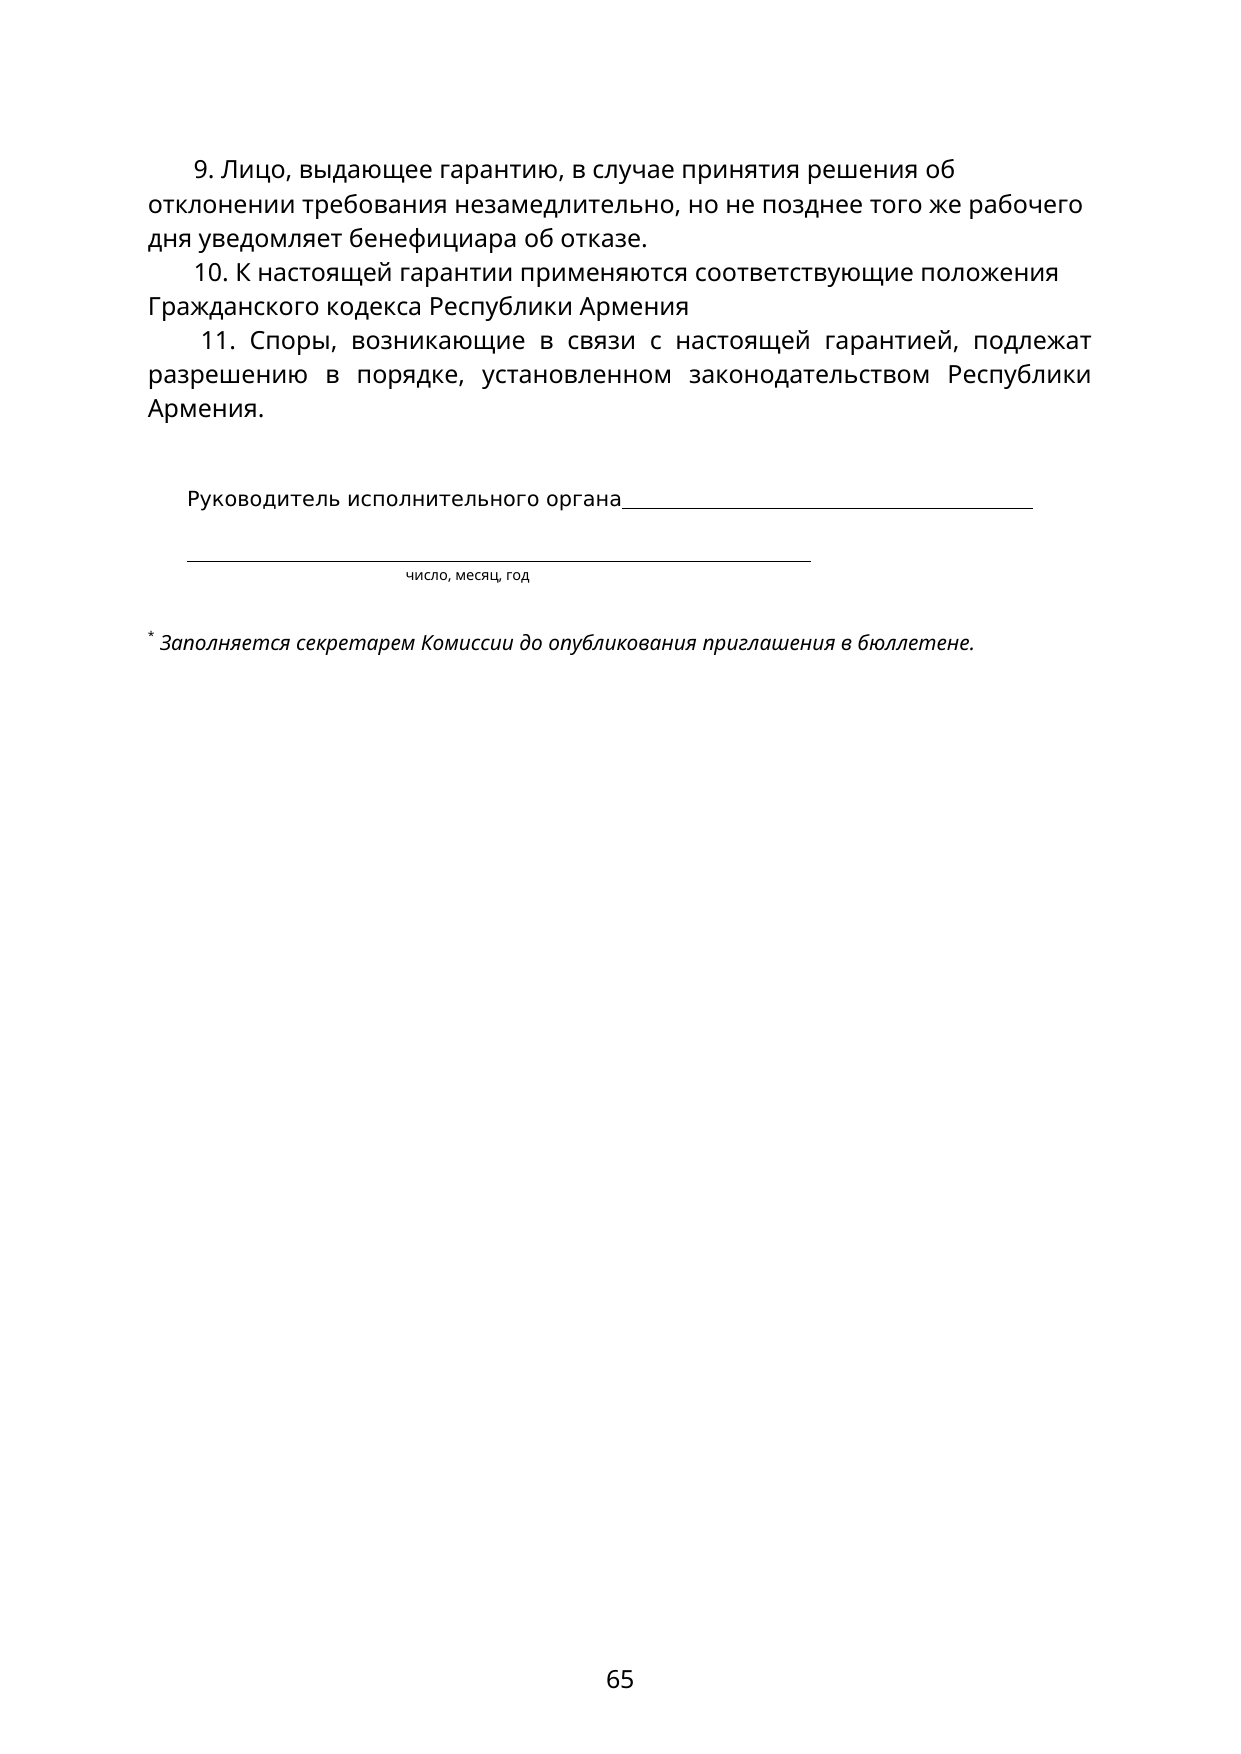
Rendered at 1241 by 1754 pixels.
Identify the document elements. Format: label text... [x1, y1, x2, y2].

text 11. Споры, возникающие в связи с настоящей гарантией, подлежат разрешению в порядке, установленном законодательством Республики Армения. [148, 322, 1092, 425]
text Руководитель исполнительного органа [148, 487, 1092, 511]
text 10. К настоящей гарантии применяются соответствующие положения Гражданского кодекса Республики Армения [148, 254, 1092, 322]
text число, месяц, год [148, 564, 1092, 598]
text 9. Лицо, выдающее гарантию, в случае принятия решения об отклонении требования незамедлительно, но не позднее того же рабочего дня уведомляет бенефициара об отказе. [148, 152, 1092, 254]
text * Заполняется секретарем Комиссии до опубликования приглашения в бюллетене. [148, 628, 1092, 656]
